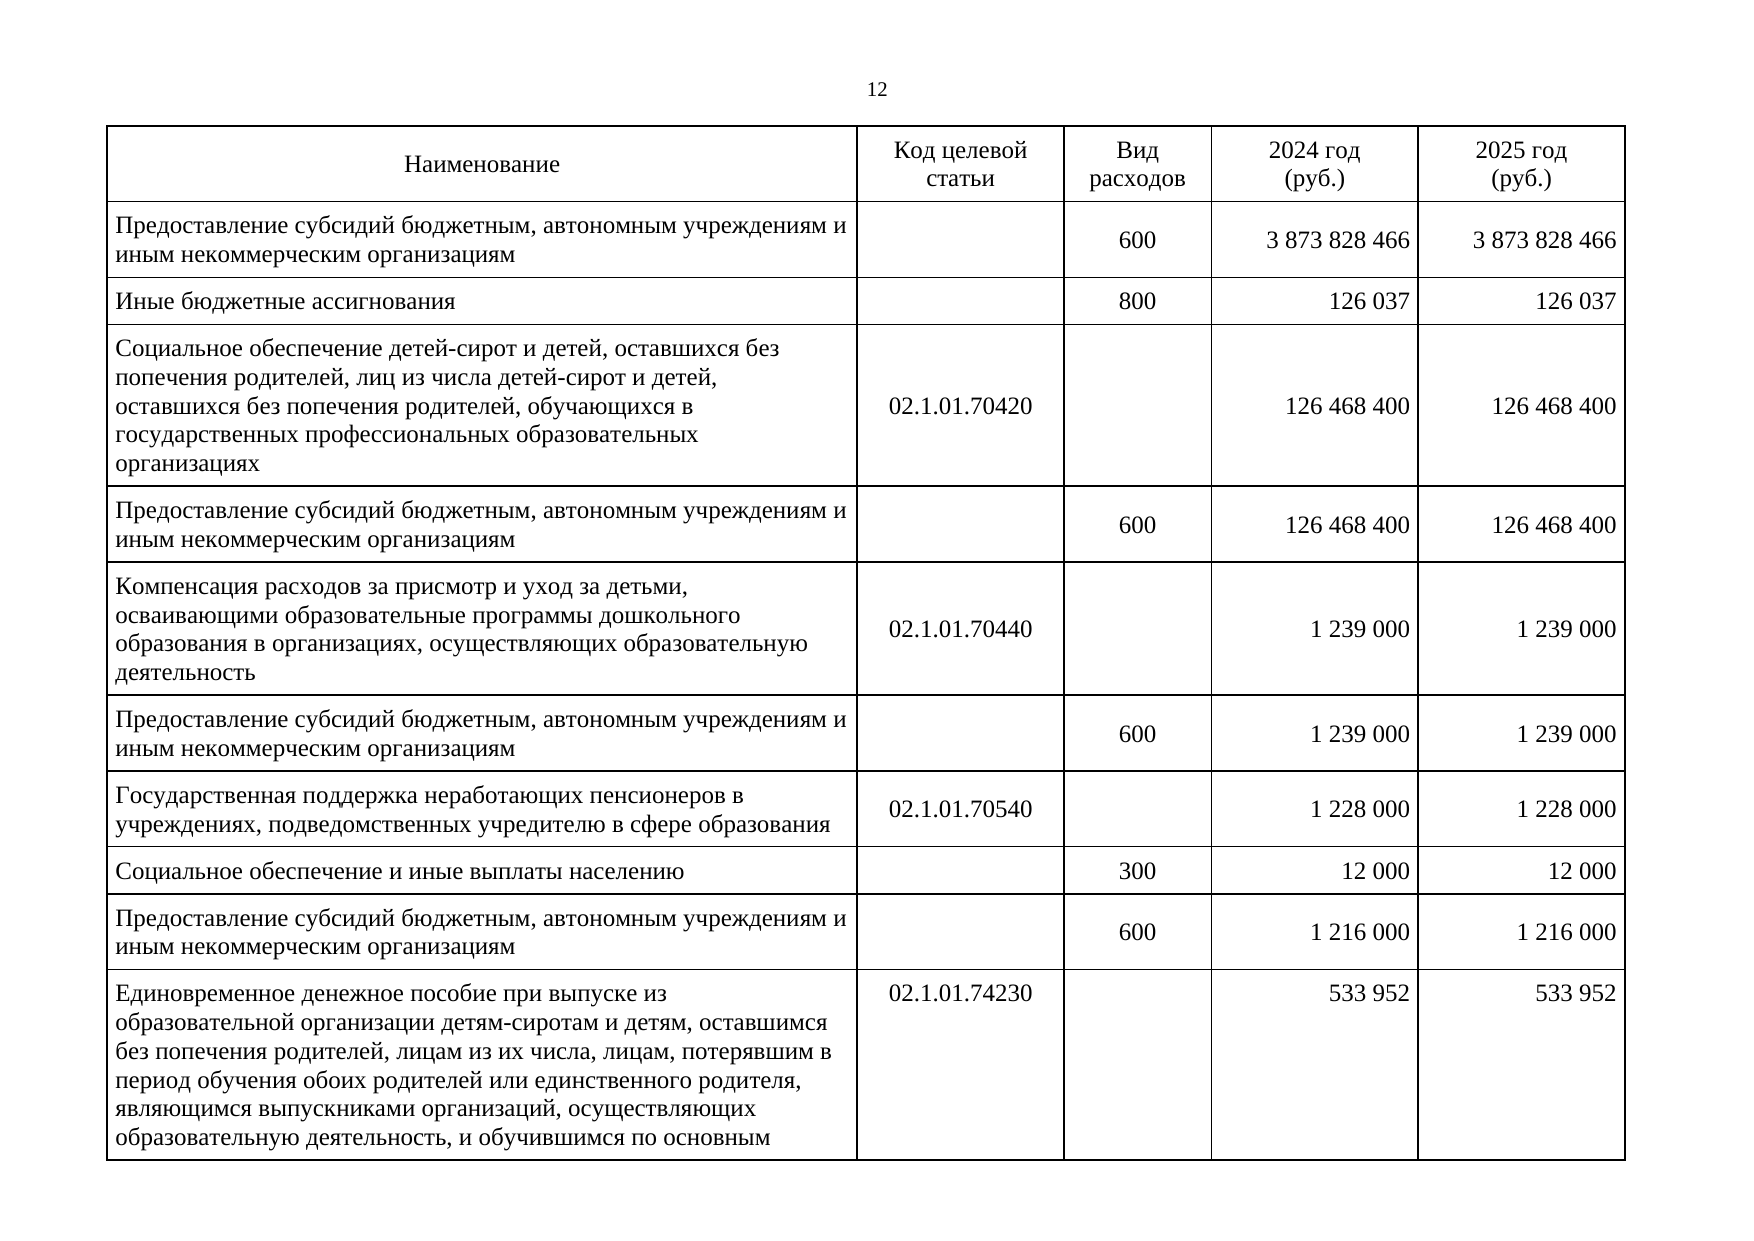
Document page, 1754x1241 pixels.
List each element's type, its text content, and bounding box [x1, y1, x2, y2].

table_cell [1065, 772, 1211, 846]
table_cell [1065, 325, 1211, 485]
table_cell 533 952 [1212, 970, 1417, 1159]
table_cell 02.1.01.70540 [858, 772, 1063, 846]
table_header [1419, 127, 1624, 201]
table_header [1212, 127, 1417, 201]
table_cell [1065, 563, 1211, 694]
table_cell 1 239 000 [1419, 563, 1624, 694]
table_cell Предоставление субсидий бюджетным, автономным учреждениям и иным некоммерческим организациям [108, 696, 856, 770]
table_cell [858, 278, 1063, 323]
table_cell [858, 202, 1063, 276]
table_cell [1065, 970, 1211, 1159]
table_cell 1 228 000 [1212, 772, 1417, 846]
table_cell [108, 970, 856, 1159]
table_cell 02.1.01.70440 [858, 563, 1063, 694]
table_cell Социальное обеспечение детей-сирот и детей, оставшихся без попечения родителей, лиц из числа детей-сирот и детей, оставшихся без попечения родителей, обучающихся в государственных профессиональных образовательных организациях [108, 325, 856, 485]
table_cell Государственная поддержка неработающих пенсионеров в учреждениях, подведомственных учредителю в сфере образования [108, 772, 856, 846]
table_cell 300 [1065, 847, 1211, 893]
table_cell 126 037 [1212, 278, 1417, 323]
table_cell 1 239 000 [1212, 563, 1417, 694]
table_header [1065, 127, 1211, 201]
table_cell 02.1.01.74230 [858, 970, 1063, 1159]
table_header [858, 127, 1063, 201]
table_cell 126 468 400 [1419, 487, 1624, 561]
table_cell Предоставление субсидий бюджетным, автономным учреждениям и иным некоммерческим организациям [108, 895, 856, 968]
table_cell 1 239 000 [1419, 696, 1624, 770]
table_cell Социальное обеспечение и иные выплаты населению [108, 847, 856, 893]
table_cell 12 000 [1419, 847, 1624, 893]
table_cell 600 [1065, 202, 1211, 276]
table_cell [858, 487, 1063, 561]
table_cell 600 [1065, 696, 1211, 770]
table_cell [858, 696, 1063, 770]
table_cell [858, 847, 1063, 893]
table_cell Предоставление субсидий бюджетным, автономным учреждениям и иным некоммерческим организациям [108, 202, 856, 276]
table_cell [858, 895, 1063, 968]
table_cell Предоставление субсидий бюджетным, автономным учреждениям и иным некоммерческим организациям [108, 487, 856, 561]
table_cell 126 468 400 [1419, 325, 1624, 485]
table_cell 800 [1065, 278, 1211, 323]
table_cell 3 873 828 466 [1212, 202, 1417, 276]
table_cell 1 216 000 [1212, 895, 1417, 968]
table_cell 600 [1065, 487, 1211, 561]
table_cell 1 228 000 [1419, 772, 1624, 846]
table_cell 126 468 400 [1212, 325, 1417, 485]
table_cell Иные бюджетные ассигнования [108, 278, 856, 323]
table_cell Компенсация расходов за присмотр и уход за детьми, осваивающими образовательные программы дошкольного образования в организациях, осуществляющих образовательную деятельность [108, 563, 856, 694]
table_cell 3 873 828 466 [1419, 202, 1624, 276]
table_cell 126 037 [1419, 278, 1624, 323]
table_cell 533 952 [1419, 970, 1624, 1159]
table_header [108, 127, 856, 201]
table_cell 12 000 [1212, 847, 1417, 893]
table_cell 1 239 000 [1212, 696, 1417, 770]
table_cell 126 468 400 [1212, 487, 1417, 561]
table_cell 1 216 000 [1419, 895, 1624, 968]
table_cell 600 [1065, 895, 1211, 968]
table_cell 02.1.01.70420 [858, 325, 1063, 485]
